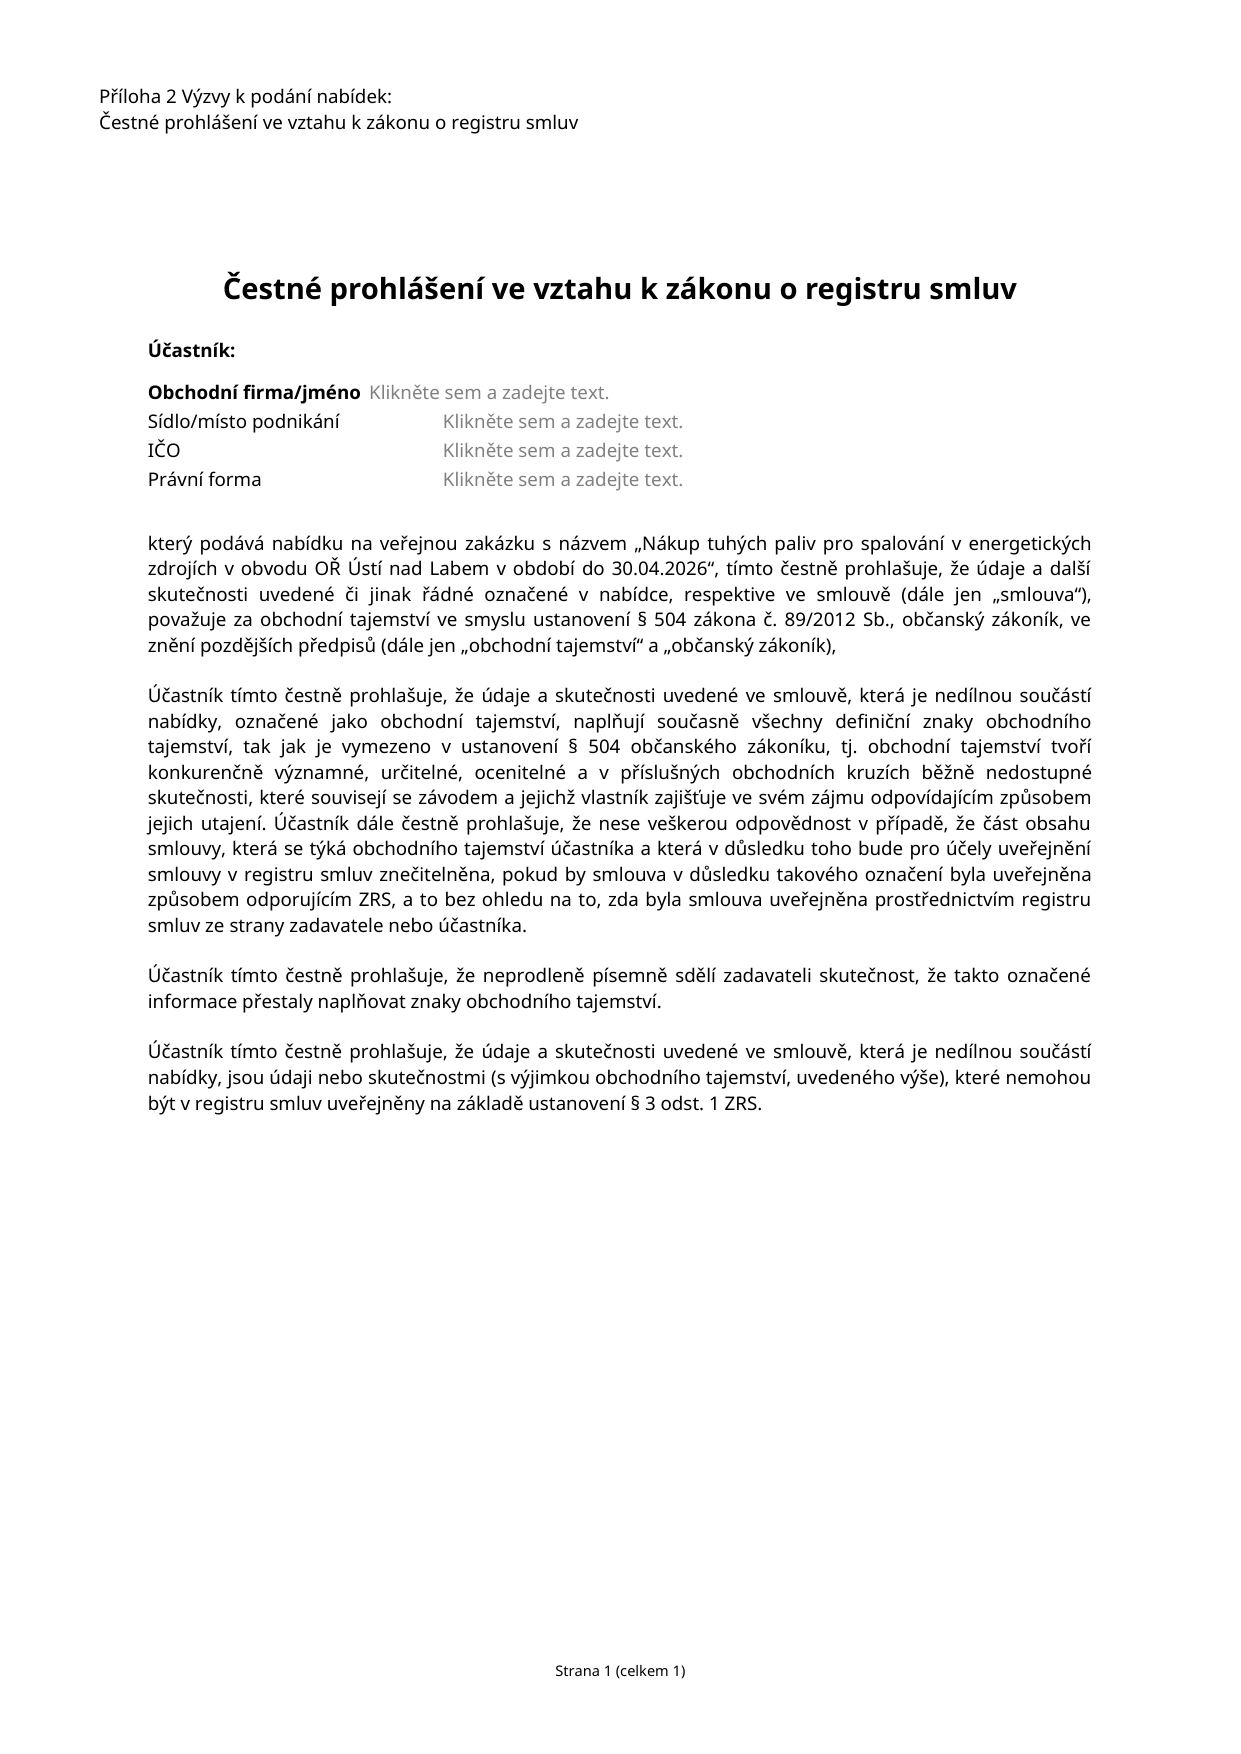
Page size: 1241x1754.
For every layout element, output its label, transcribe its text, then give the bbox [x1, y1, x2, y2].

text Účastník: [148, 333, 1093, 364]
text Účastník tímto čestně prohlašuje, že neprodleně písemně sdělí zadavateli skutečnost, že takto označené informace přestaly naplňovat znaky obchodního tajemství. [148, 963, 1093, 1014]
text který podává nabídku na veřejnou zakázku s názvem „Nákup tuhých paliv pro spalování v energetických zdrojích v obvodu OŘ Ústí nad Labem v období do 30.04.2026“, tímto čestně prohlašuje, že údaje a další skutečnosti uvedené či jinak řádné označené v nabídce, respektive ve smlouvě (dále jen „smlouva“), považuje za obchodní tajemství ve smyslu ustanovení § 504 zákona č. 89/2012 Sb., občanský zákoník, ve znění pozdějších předpisů (dále jen „obchodní tajemství“ a „občanský zákoník), [148, 530, 1093, 658]
text Právní forma [148, 463, 1093, 492]
text Účastník tímto čestně prohlašuje, že údaje a skutečnosti uvedené ve smlouvě, která je nedílnou součástí nabídky, označené jako obchodní tajemství, naplňují současně všechny definiční znaky obchodního tajemství, tak jak je vymezeno v ustanovení § 504 občanského zákoníku, tj. obchodní tajemství tvoří konkurenčně významné, určitelné, ocenitelné a v příslušných obchodních kruzích běžně nedostupné skutečnosti, které souvisejí se závodem a jejichž vlastník zajišťuje ve svém zájmu odpovídajícím způsobem jejich utajení. Účastník dále čestně prohlašuje, že nese veškerou odpovědnost v případě, že část obsahu smlouvy, která se týká obchodního tajemství účastníka a která v důsledku toho bude pro účely uveřejnění smlouvy v registru smluv znečitelněna, pokud by smlouva v důsledku takového označení byla uveřejněna způsobem odporujícím ZRS, a to bez ohledu na to, zda byla smlouva uveřejněna prostřednictvím registru smluv ze strany zadavatele nebo účastníka. [148, 683, 1093, 938]
text Účastník tímto čestně prohlašuje, že údaje a skutečnosti uvedené ve smlouvě, která je nedílnou součástí nabídky, jsou údaji nebo skutečnostmi (s výjimkou obchodního tajemství, uvedeného výše), které nemohou být v registru smluv uveřejněny na základě ustanovení § 3 odst. 1 ZRS. [148, 1039, 1093, 1115]
text IČO [148, 434, 1093, 463]
text Sídlo/místo podnikání [148, 405, 1093, 434]
text Obchodní firma/jméno [148, 376, 1093, 405]
title Čestné prohlášení ve vztahu k zákonu o registru smluv [148, 268, 1093, 308]
